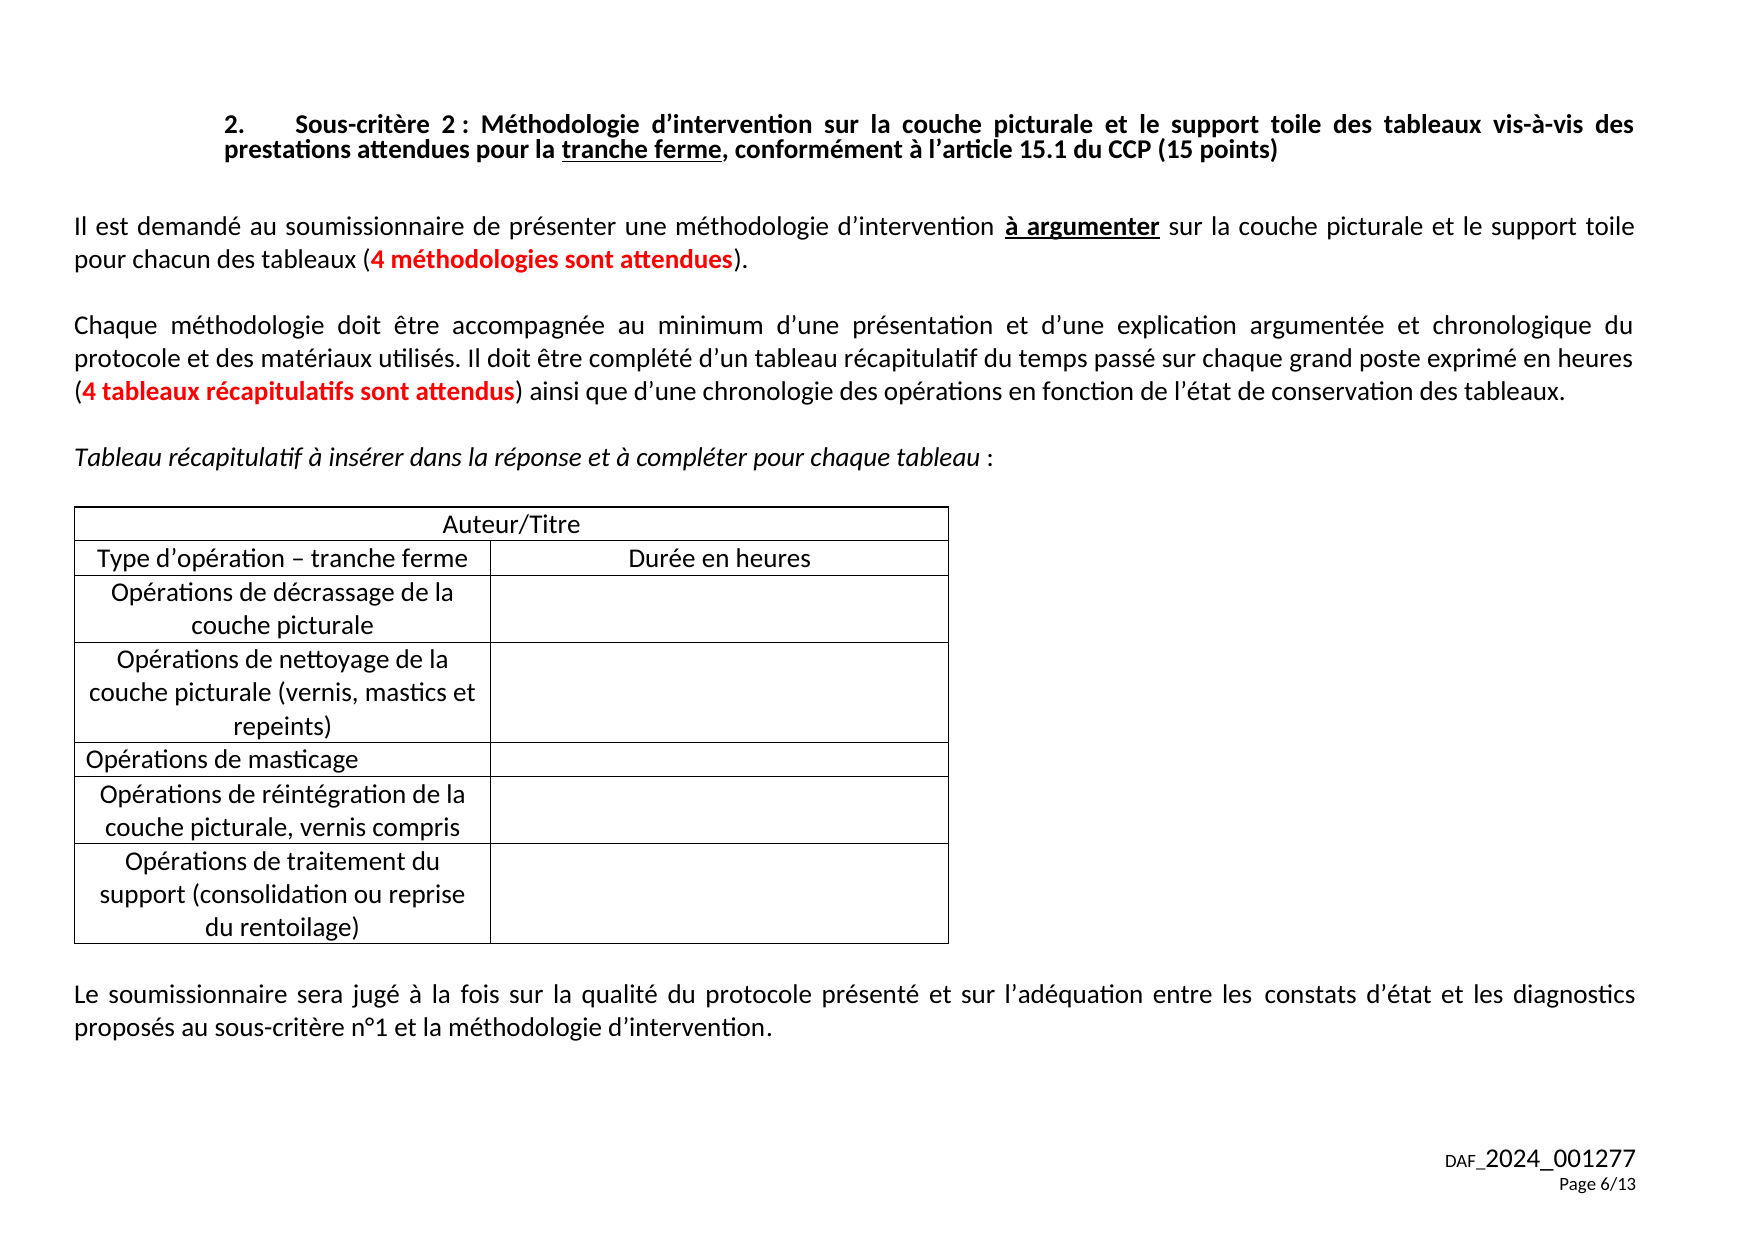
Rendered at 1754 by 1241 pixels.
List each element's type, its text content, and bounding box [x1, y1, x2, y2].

table_cell Opérations de décrassage de la couche picturale [75, 576, 490, 642]
text Le soumissionnaire sera jugé à la fois sur la qualité du protocole présenté et sur l’adéquation entre les constats d’état et les diagnostics proposés au sous-critère n°1 et la méthodologie d’intervention. [74, 977, 1636, 1043]
table_cell [491, 844, 948, 943]
table_cell Type d’opération – tranche ferme [75, 541, 490, 574]
table_cell [491, 743, 948, 776]
text Tableau récapitulatif à insérer dans la réponse et à compléter pour chaque tableau : [74, 440, 1636, 473]
table_cell Opérations de traitement du support (consolidation ou reprise du rentoilage) [75, 844, 490, 943]
table_cell [491, 576, 948, 642]
table_cell Opérations de nettoyage de la couche picturale (vernis, mastics et repeints) [75, 643, 490, 742]
table_header Auteur/Titre [75, 508, 948, 540]
table_cell Opérations de réintégration de la couche picturale, vernis compris [75, 777, 490, 843]
table_cell Durée en heures [491, 541, 948, 574]
text Chaque méthodologie doit être accompagnée au minimum d’une présentation et d’une explication argumentée et chronologique du protocole et des matériaux utilisés. Il doit être complété d’un tableau récapitulatif du temps passé sur chaque grand poste exprimé en heures (4 tableaux récapitulatifs sont attendus) ainsi que d’une chronologie des opérations en fonction de l’état de conservation des tableaux. [74, 308, 1636, 407]
subtitle Sous-critère 2 : Méthodologie d’intervention sur la couche picturale et le support toile des tableaux vis-à-vis des prestations attendues pour la tranche ferme, conformément à l’article 15.1 du CCP (15 points) [224, 114, 1636, 164]
table_cell [491, 777, 948, 843]
table_cell Opérations de masticage [75, 743, 490, 776]
text Il est demandé au soumissionnaire de présenter une méthodologie d’intervention à argumenter sur la couche picturale et le support toile pour chacun des tableaux (4 méthodologies sont attendues). [74, 209, 1636, 275]
table_cell [491, 643, 948, 742]
